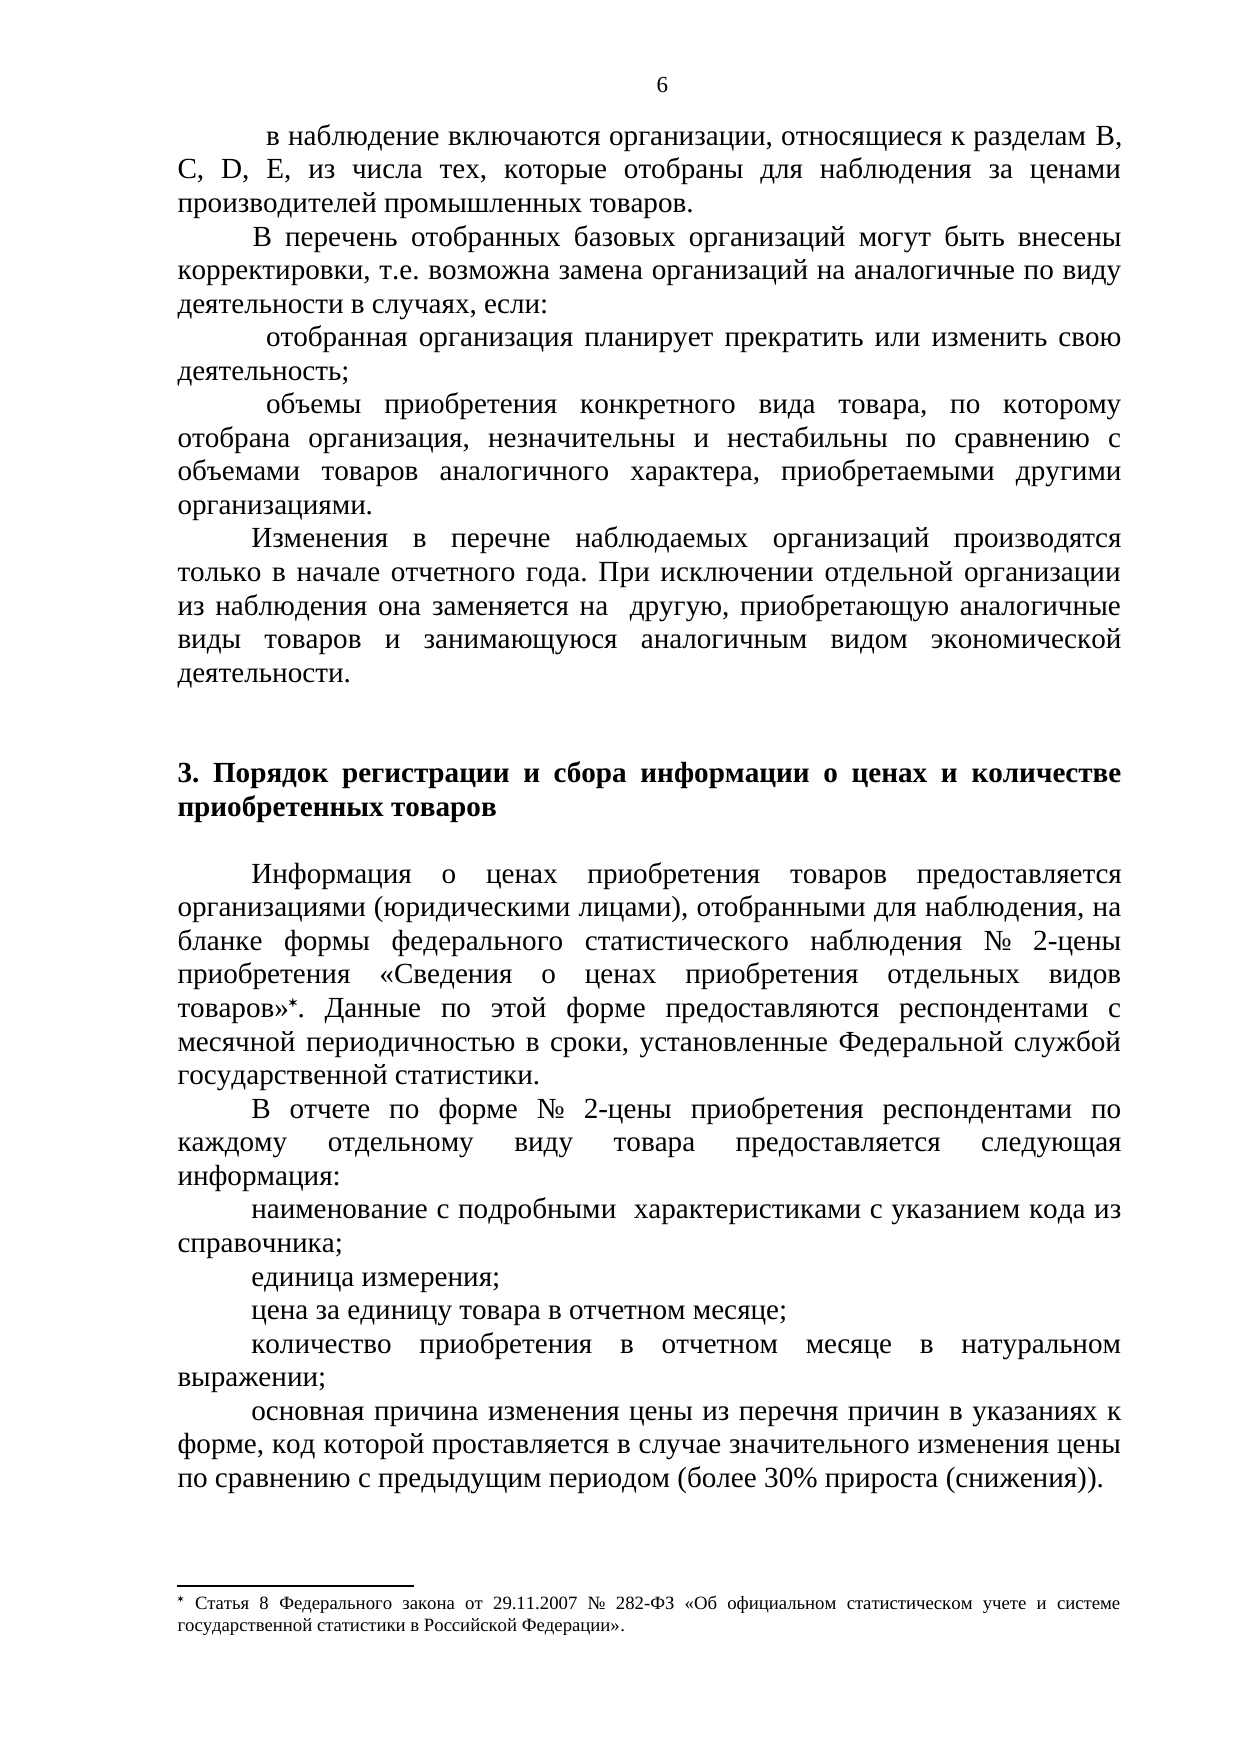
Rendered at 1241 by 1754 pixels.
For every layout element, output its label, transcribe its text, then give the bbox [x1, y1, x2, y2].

text В отчете по форме № 2-цены приобретения респондентами по каждому отдельному виду товара предоставляется следующая информация: [177, 1091, 1122, 1192]
text наименование с подробными характеристиками с указанием кода из справочника; [177, 1192, 1122, 1259]
text количество приобретения в отчетном месяце в натуральном выражении; [177, 1326, 1122, 1393]
text в наблюдение включаются организации, относящиеся к разделам B, C, D, E, из числа тех, которые отобраны для наблюдения за ценами производителей промышленных товаров. [177, 118, 1122, 219]
text Информация о ценах приобретения товаров предоставляется организациями (юридическими лицами), отобранными для наблюдения, на бланке формы федерального статистического наблюдения № 2-цены приобретения «Сведения о ценах приобретения отдельных видов товаров». Данные по этой форме предоставляются респондентами с месячной периодичностью в сроки, установленные Федеральной службой государственной статистики. [177, 856, 1122, 1091]
text Изменения в перечне наблюдаемых организаций производятся только в начале отчетного года. При исключении отдельной организации из наблюдения она заменяется на другую, приобретающую аналогичные виды товаров и занимающуюся аналогичным видом экономической деятельности. [177, 521, 1122, 688]
text основная причина изменения цены из перечня причин в указаниях к форме, код которой проставляется в случае значительного изменения цены по сравнению с предыдущим периодом (более 30% прироста (снижения)). [177, 1393, 1122, 1493]
text объемы приобретения конкретного вида товара, по которому отобрана организация, незначительны и нестабильны по сравнению с объемами товаров аналогичного характера, приобретаемыми другими организациями. [177, 386, 1122, 521]
text отобранная организация планирует прекратить или изменить свою деятельность; [177, 319, 1122, 386]
text цена за единицу товара в отчетном месяце; [177, 1292, 1122, 1326]
text 3. Порядок регистрации и сбора информации о ценах и количестве приобретенных товаров [177, 755, 1122, 822]
text единица измерения; [177, 1259, 1122, 1292]
text В перечень отобранных базовых организаций могут быть внесены корректировки, т.е. возможна замена организаций на аналогичные по виду деятельности в случаях, если: [177, 219, 1122, 319]
